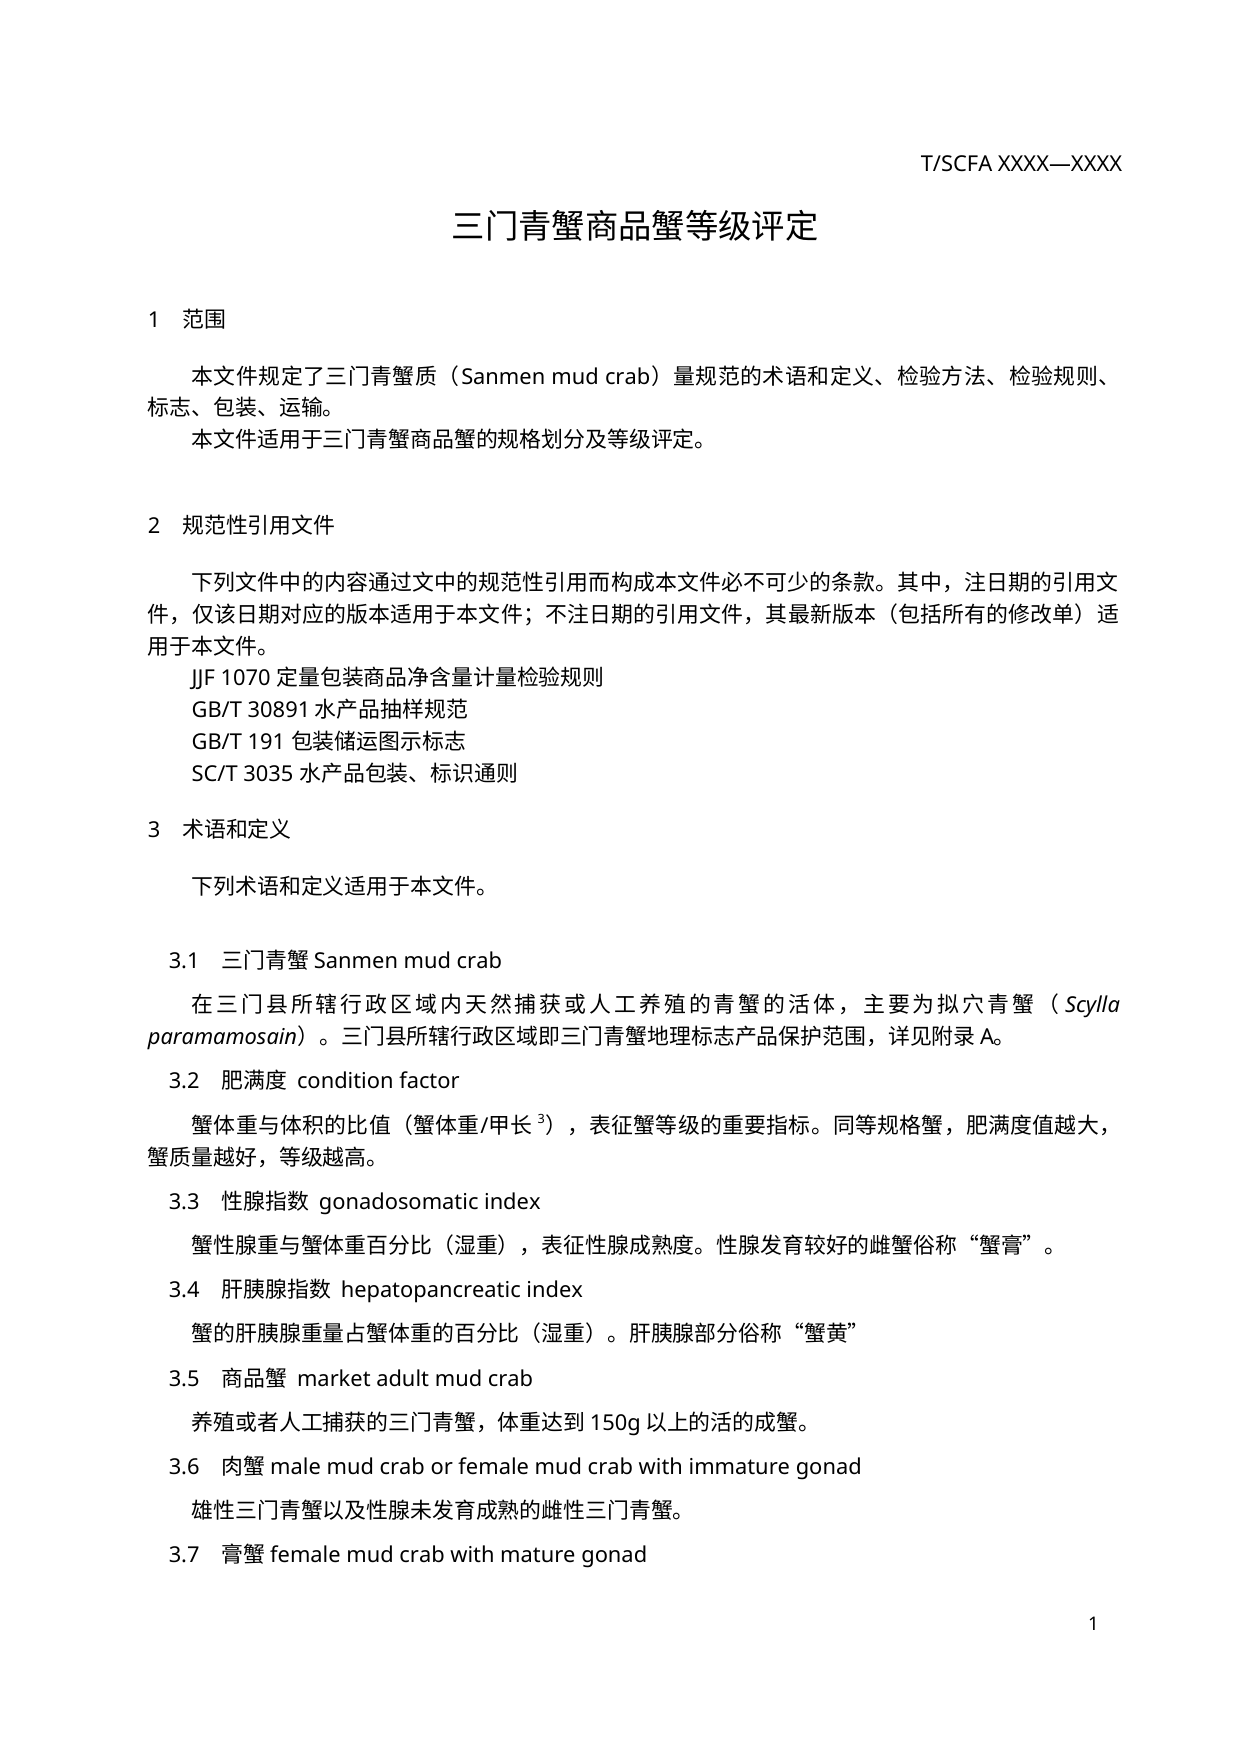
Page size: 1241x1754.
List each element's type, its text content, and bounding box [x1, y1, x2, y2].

text 性腺指数 gonadosomatic index [148, 1184, 1122, 1215]
text 本文件适用于三门青蟹商品蟹的规格划分及等级评定。 [148, 422, 1122, 454]
text 雄性三门青蟹以及性腺未发育成熟的雌性三门青蟹。 [148, 1493, 1122, 1525]
text 在三门县所辖行政区域内天然捕获或人工养殖的青蟹的活体，主要为拟穴青蟹（Scylla paramamosain）。三门县所辖行政区域即三门青蟹地理标志产品保护范围，详见附录A。 [148, 987, 1122, 1051]
text GB/T 191 包装储运图示标志 [148, 724, 1122, 756]
text JJF 1070 定量包装商品净含量计量检验规则 [148, 660, 1122, 692]
text GB/T 30891水产品抽样规范 [148, 692, 1122, 724]
text SC/T 3035 水产品包装、标识通则 [148, 756, 1122, 787]
text 膏蟹 female mud crab with mature gonad [148, 1537, 1122, 1569]
text 养殖或者人工捕获的三门青蟹，体重达到150g以上的活的成蟹。 [148, 1405, 1122, 1437]
text 商品蟹 market adult mud crab [148, 1361, 1122, 1392]
text 肥满度 condition factor [148, 1063, 1122, 1095]
text 蟹体重与体积的比值（蟹体重/甲长3），表征蟹等级的重要指标。同等规格蟹，肥满度值越大，蟹质量越好，等级越高。 [148, 1108, 1122, 1171]
text 规范性引用文件 [148, 508, 1122, 540]
text 三门青蟹 Sanmen mud crab [148, 943, 1122, 975]
text 蟹的肝胰腺重量占蟹体重的百分比（湿重）。肝胰腺部分俗称“蟹黄” [148, 1316, 1122, 1348]
text 蟹性腺重与蟹体重百分比（湿重），表征性腺成熟度。性腺发育较好的雌蟹俗称“蟹膏”。 [148, 1228, 1122, 1259]
text 范围 [148, 302, 1122, 334]
text 肝胰腺指数 hepatopancreatic index [148, 1272, 1122, 1304]
text 本文件规定了三门青蟹质（Sanmen mud crab）量规范的术语和定义、检验方法、检验规则、标志、包装、运输。 [148, 359, 1122, 422]
text 肉蟹 male mud crab or female mud crab with immature gonad [148, 1449, 1122, 1481]
text 术语和定义 [148, 812, 1122, 844]
